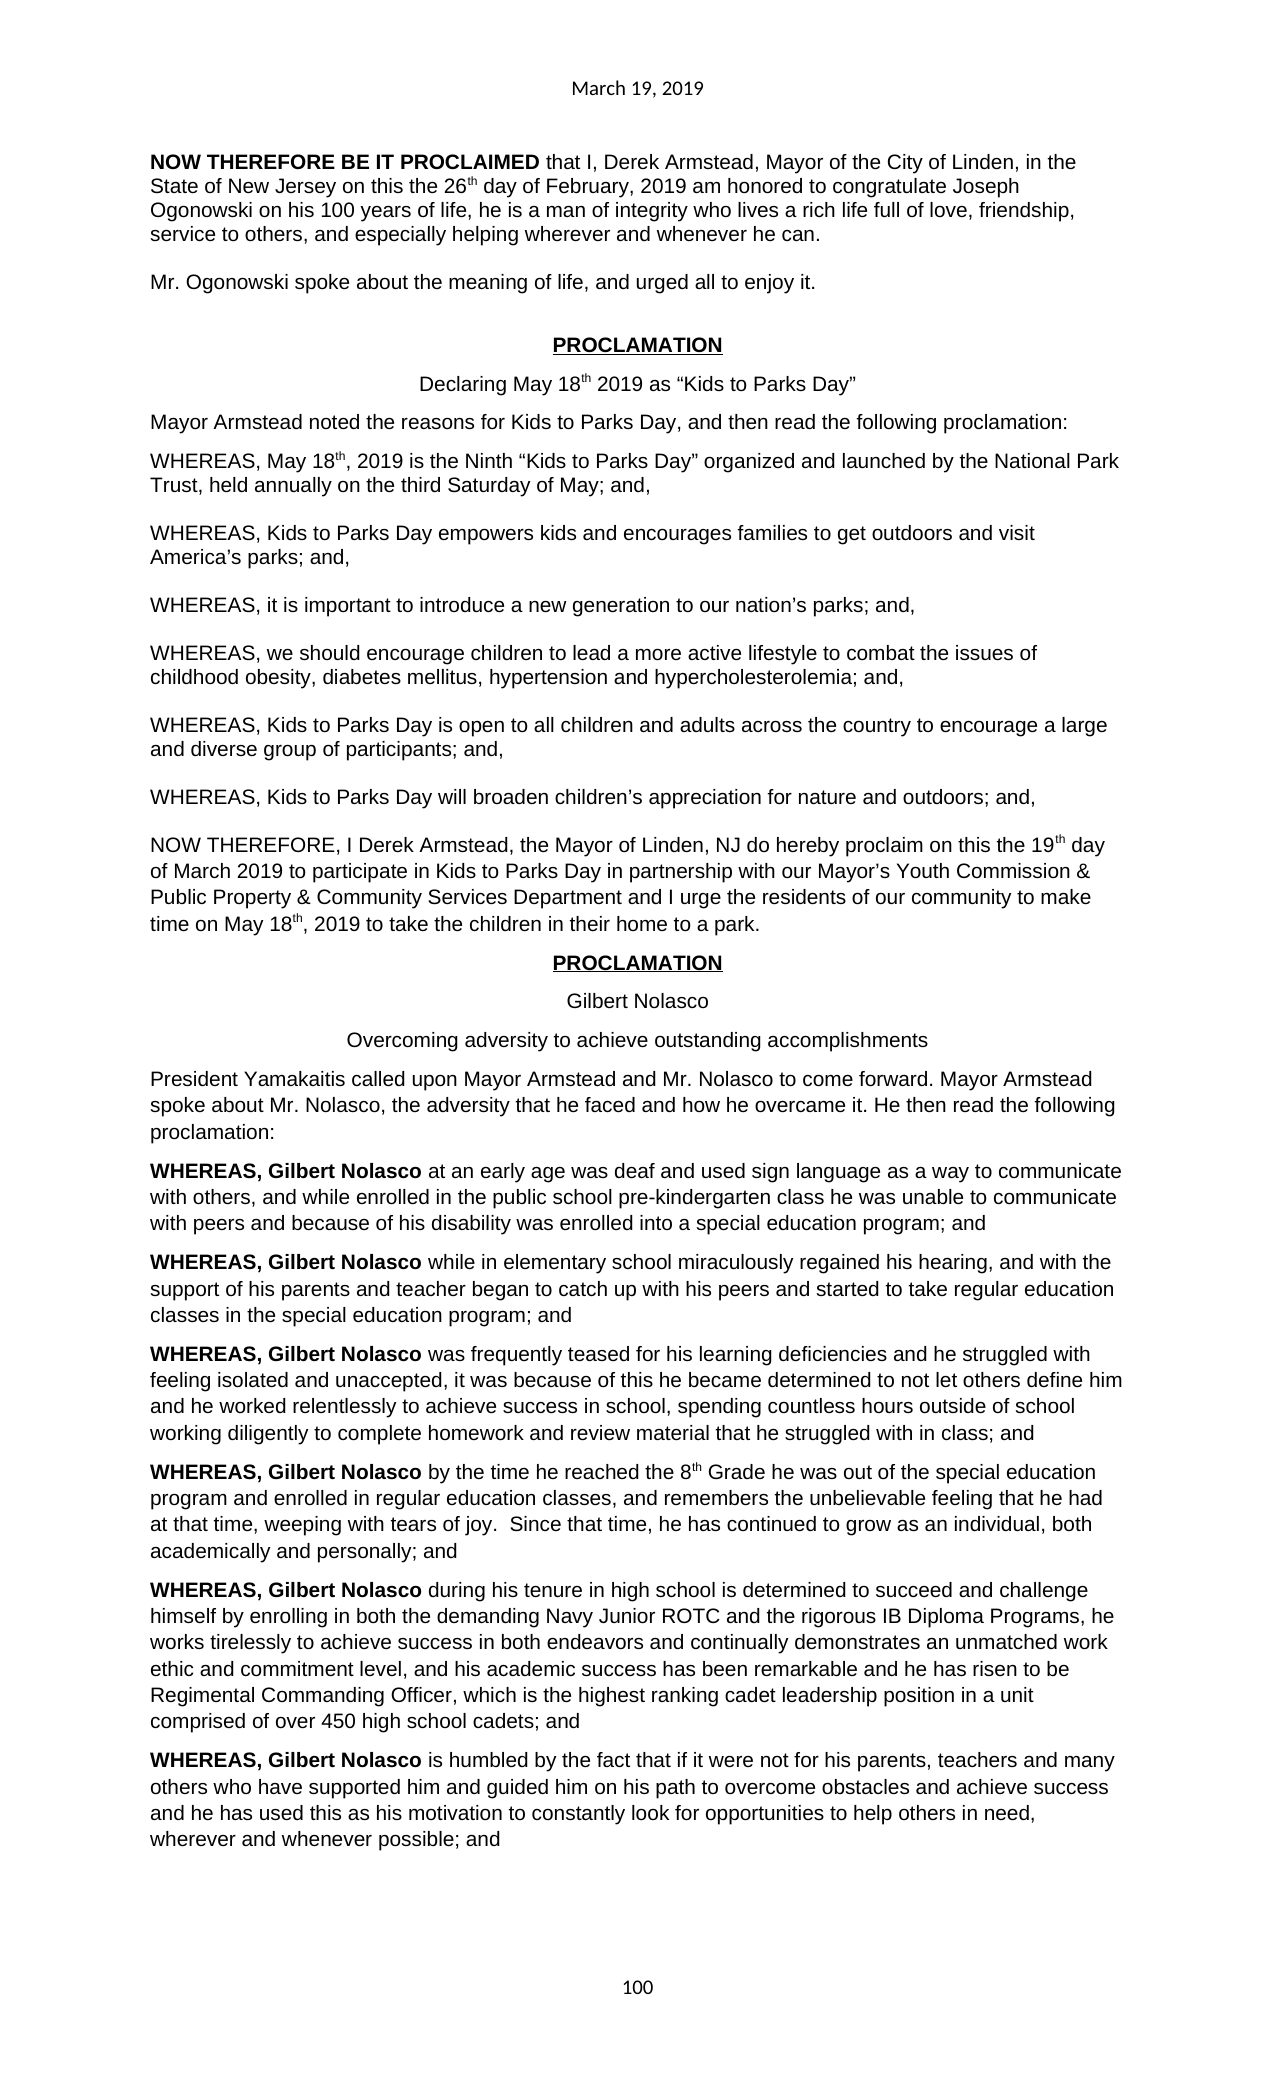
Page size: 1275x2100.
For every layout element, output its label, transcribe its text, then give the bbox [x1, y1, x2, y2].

text WHEREAS, Kids to Parks Day empowers kids and encourages families to get outdoors and visit America’s parks; and, [150, 521, 1125, 569]
text WHEREAS, Gilbert Nolasco while in elementary school miraculously regained his hearing, and with the support of his parents and teacher began to catch up with his peers and started to take regular education classes in the special education program; and [150, 1250, 1125, 1327]
text NOW THEREFORE BE IT PROCLAIMED that I, Derek Armstead, Mayor of the City of Linden, in the State of New Jersey on this the 26th day of February, 2019 am honored to congratulate Joseph Ogonowski on his 100 years of life, he is a man of integrity who lives a rich life full of love, friendship, service to others, and especially helping wherever and whenever he can. [150, 150, 1125, 246]
text WHEREAS, Gilbert Nolasco at an early age was deaf and used sign language as a way to communicate with others, and while enrolled in the public school pre-kindergarten class he was unable to communicate with peers and because of his disability was enrolled into a special education program; and [150, 1158, 1125, 1235]
text WHEREAS, Gilbert Nolasco during his tenure in high school is determined to succeed and challenge himself by enrolling in both the demanding Navy Junior ROTC and the rigorous IB Diploma Programs, he works tirelessly to achieve success in both endeavors and continually demonstrates an unmatched work ethic and commitment level, and his academic success has been remarkable and he has risen to be Regimental Commanding Officer, which is the highest ranking cadet leadership position in a unit comprised of over 450 high school cadets; and [150, 1577, 1125, 1733]
text PROCLAMATION [150, 333, 1125, 357]
text President Yamakaitis called upon Mayor Armstead and Mr. Nolasco to come forward. Mayor Armstead spoke about Mr. Nolasco, the adversity that he faced and how he overcame it. He then read the following proclamation: [150, 1067, 1125, 1144]
text NOW THEREFORE, I Derek Armstead, the Mayor of Linden, NJ do hereby proclaim on this the 19th day of March 2019 to participate in Kids to Parks Day in partnership with our Mayor’s Youth Commission & Public Property & Community Services Department and I urge the residents of our community to make time on May 18th, 2019 to take the children in their home to a park. [150, 832, 1125, 936]
text Declaring May 18th 2019 as “Kids to Parks Day” [150, 371, 1125, 395]
text Mayor Armstead noted the reasons for Kids to Parks Day, and then read the following proclamation: [150, 410, 1125, 434]
text WHEREAS, May 18th, 2019 is the Ninth “Kids to Parks Day” organized and launched by the National Park Trust, held annually on the third Saturday of May; and, [150, 449, 1125, 497]
text WHEREAS, we should encourage children to lead a more active lifestyle to combat the issues of childhood obesity, diabetes mellitus, hypertension and hypercholesterolemia; and, [150, 641, 1125, 689]
text Gilbert Nolasco [150, 989, 1125, 1013]
text WHEREAS, it is important to introduce a new generation to our nation’s parks; and, [150, 593, 1125, 617]
text PROCLAMATION [150, 950, 1125, 974]
text WHEREAS, Kids to Parks Day will broaden children’s appreciation for nature and outdoors; and, [150, 784, 1125, 808]
text Mr. Ogonowski spoke about the meaning of life, and urged all to enjoy it. [150, 270, 1125, 294]
text WHEREAS, Gilbert Nolasco is humbled by the fact that if it were not for his parents, teachers and many others who have supported him and guided him on his path to overcome obstacles and achieve success and he has used this as his motivation to constantly look for opportunities to help others in need, wherever and whenever possible; and [150, 1748, 1125, 1851]
text WHEREAS, Gilbert Nolasco was frequently teased for his learning deficiencies and he struggled with feeling isolated and unaccepted, it was because of this he became determined to not let others define him and he worked relentlessly to achieve success in school, spending countless hours outside of school working diligently to complete homework and review material that he struggled with in class; and [150, 1342, 1125, 1445]
text Overcoming adversity to achieve outstanding accomplishments [150, 1028, 1125, 1052]
text WHEREAS, Kids to Parks Day is open to all children and adults across the country to encourage a large and diverse group of participants; and, [150, 713, 1125, 761]
text WHEREAS, Gilbert Nolasco by the time he reached the 8th Grade he was out of the special education program and enrolled in regular education classes, and remembers the unbelievable feeling that he had at that time, weeping with tears of joy. Since that time, he has continued to grow as an individual, both academically and personally; and [150, 1459, 1125, 1563]
